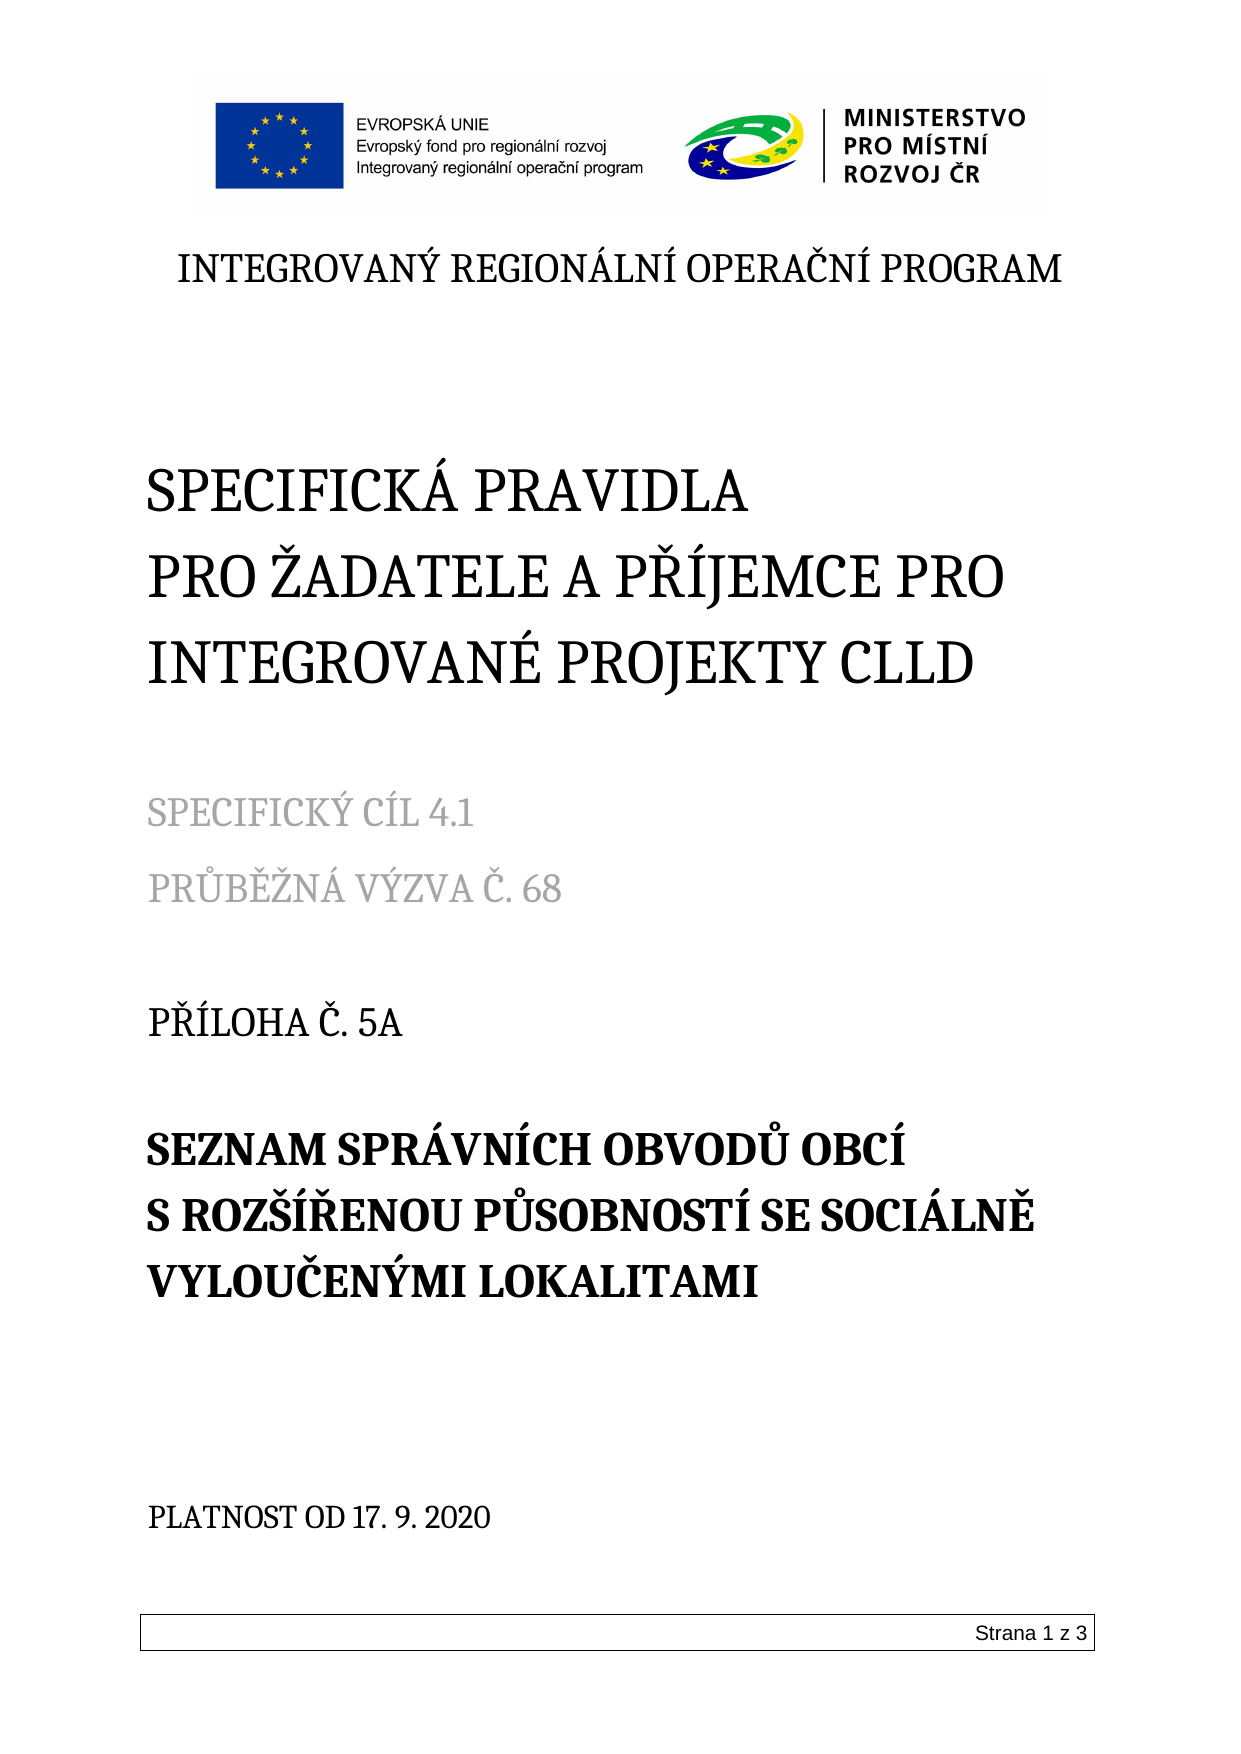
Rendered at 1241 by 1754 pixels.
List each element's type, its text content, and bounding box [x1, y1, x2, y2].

text SPECIFICKÁ PRAVIDLA [148, 455, 1093, 527]
text INTEGROVANÝ REGIONÁLNÍ OPERAČNÍ PROGRAM [148, 245, 1093, 293]
text PRO ŽADATELE A PŘÍJEMCE PRO INTEGROVANÉ PROJEKTY CLLD [148, 541, 1093, 699]
text SPECIFICKÝ CÍL 4.1 [148, 789, 1093, 837]
text pLATNOST OD 17. 9. 2020 [148, 1498, 1093, 1537]
text PŘÍLOHA Č. 5a [148, 999, 1093, 1047]
text PRŮBĚŽNá výzva č. 68 [148, 865, 1093, 913]
picture [187, 73, 1053, 217]
text seznam správních obvodů obcí s rozšířenou působností se sociálně vyloučenými lokalitami [148, 1122, 1093, 1309]
